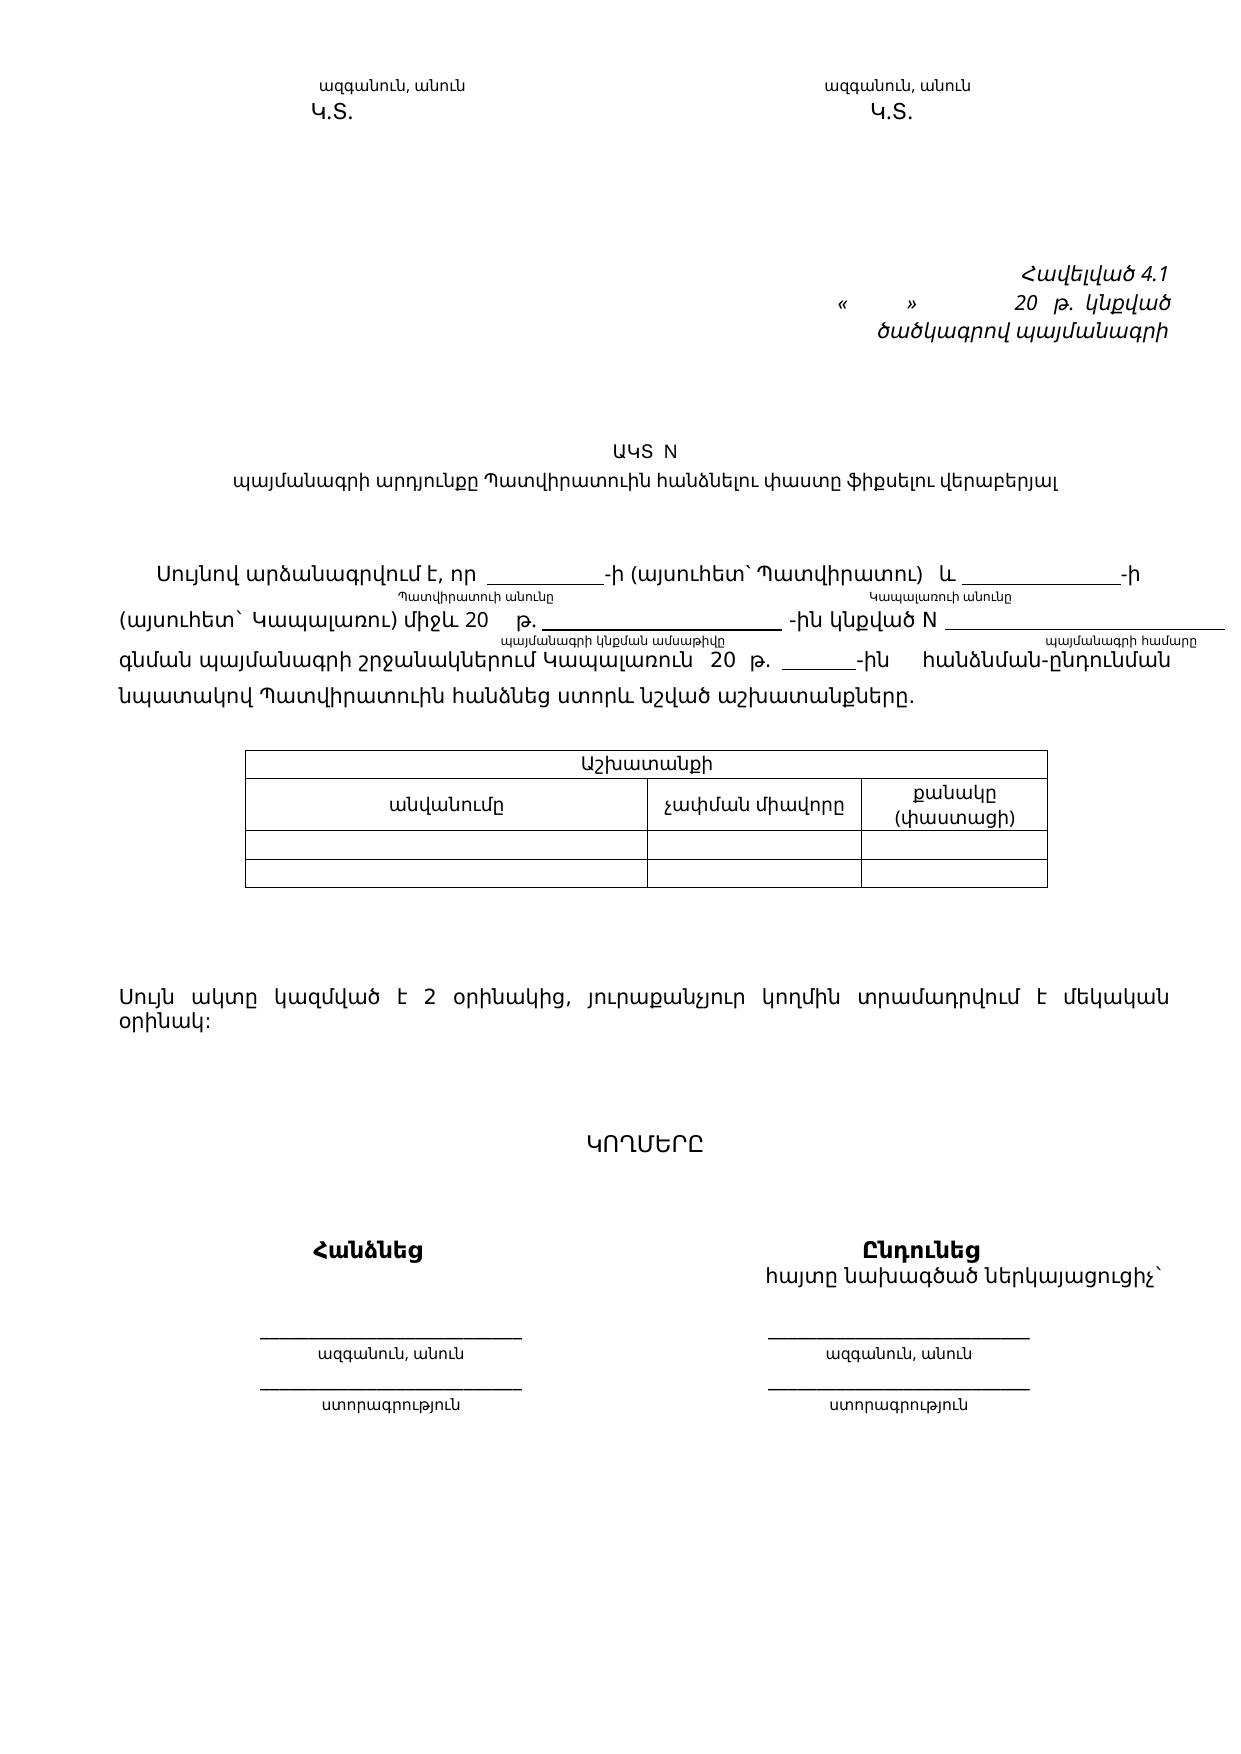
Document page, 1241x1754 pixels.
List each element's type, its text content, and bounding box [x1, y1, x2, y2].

text Պատվիրատուի անունը Կապալառուի անունը [118, 588, 1209, 605]
table_cell Կ.Տ. [140, 96, 645, 126]
table_cell անվանումը [246, 779, 647, 830]
text ծածկագրով պայմանագրի [118, 316, 1171, 345]
text « » 20 թ. կնքված [118, 288, 1171, 316]
text հայտը նախագծած ներկայացուցիչ` [118, 1264, 1171, 1288]
text ԱԿՏ N [118, 438, 1171, 464]
table_cell [648, 831, 861, 858]
table_cell [648, 860, 861, 887]
text Սույնով արձանագրվում է, որ -ի (այսուհետ` Պատվիրատու) և -ի [62, 559, 1171, 588]
table_cell չափման միավորը [648, 779, 861, 830]
table_cell [246, 831, 647, 858]
table_cell Կ.Տ. [645, 96, 1150, 126]
text պայմանագրի արդյունքը Պատվիրատուին հանձնելու փաստը ֆիքսելու վերաբերյալ [118, 468, 1171, 493]
text գնման պայմանագրի շրջանակներում Կապալառուն 20 թ. -ին հանձնման-ընդունման նպատակով Պատվիրատուին հանձնեց ստորև նշված աշխատանքները. [118, 648, 1171, 709]
table_header ___________________________ ազգանուն, անուն [137, 1313, 645, 1364]
text (այսուհետ` Կապալառու) միջև 20 թ. -ին կնքված N [118, 605, 1209, 633]
table_header ___________________________ ազգանուն, անուն [645, 1313, 1153, 1364]
table_cell ___________________________ ստորագրություն [645, 1364, 1153, 1415]
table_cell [645, 75, 1150, 96]
table_cell ___________________________ ստորագրություն [137, 1364, 645, 1415]
table_header Աշխատանքի [246, 751, 1047, 778]
table_cell [246, 860, 647, 887]
text պայմանագրի կնքման ամսաթիվը պայմանագրի համարը [118, 633, 1209, 648]
text ԿՈՂՄԵՐԸ [118, 1131, 1171, 1157]
table_cell [862, 831, 1047, 858]
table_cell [140, 75, 645, 96]
table_header Հանձնեց [119, 1238, 617, 1264]
table_cell քանակը (փաստացի) [862, 779, 1047, 830]
table_cell [862, 860, 1047, 887]
text Սույն ակտը կազմված է 2 օրինակից, յուրաքանչյուր կողմին տրամադրվում է մեկական օրինակ: [118, 985, 1171, 1034]
table_header Ընդունեց [617, 1238, 1161, 1264]
text Հավելված 4.1 [118, 259, 1171, 288]
